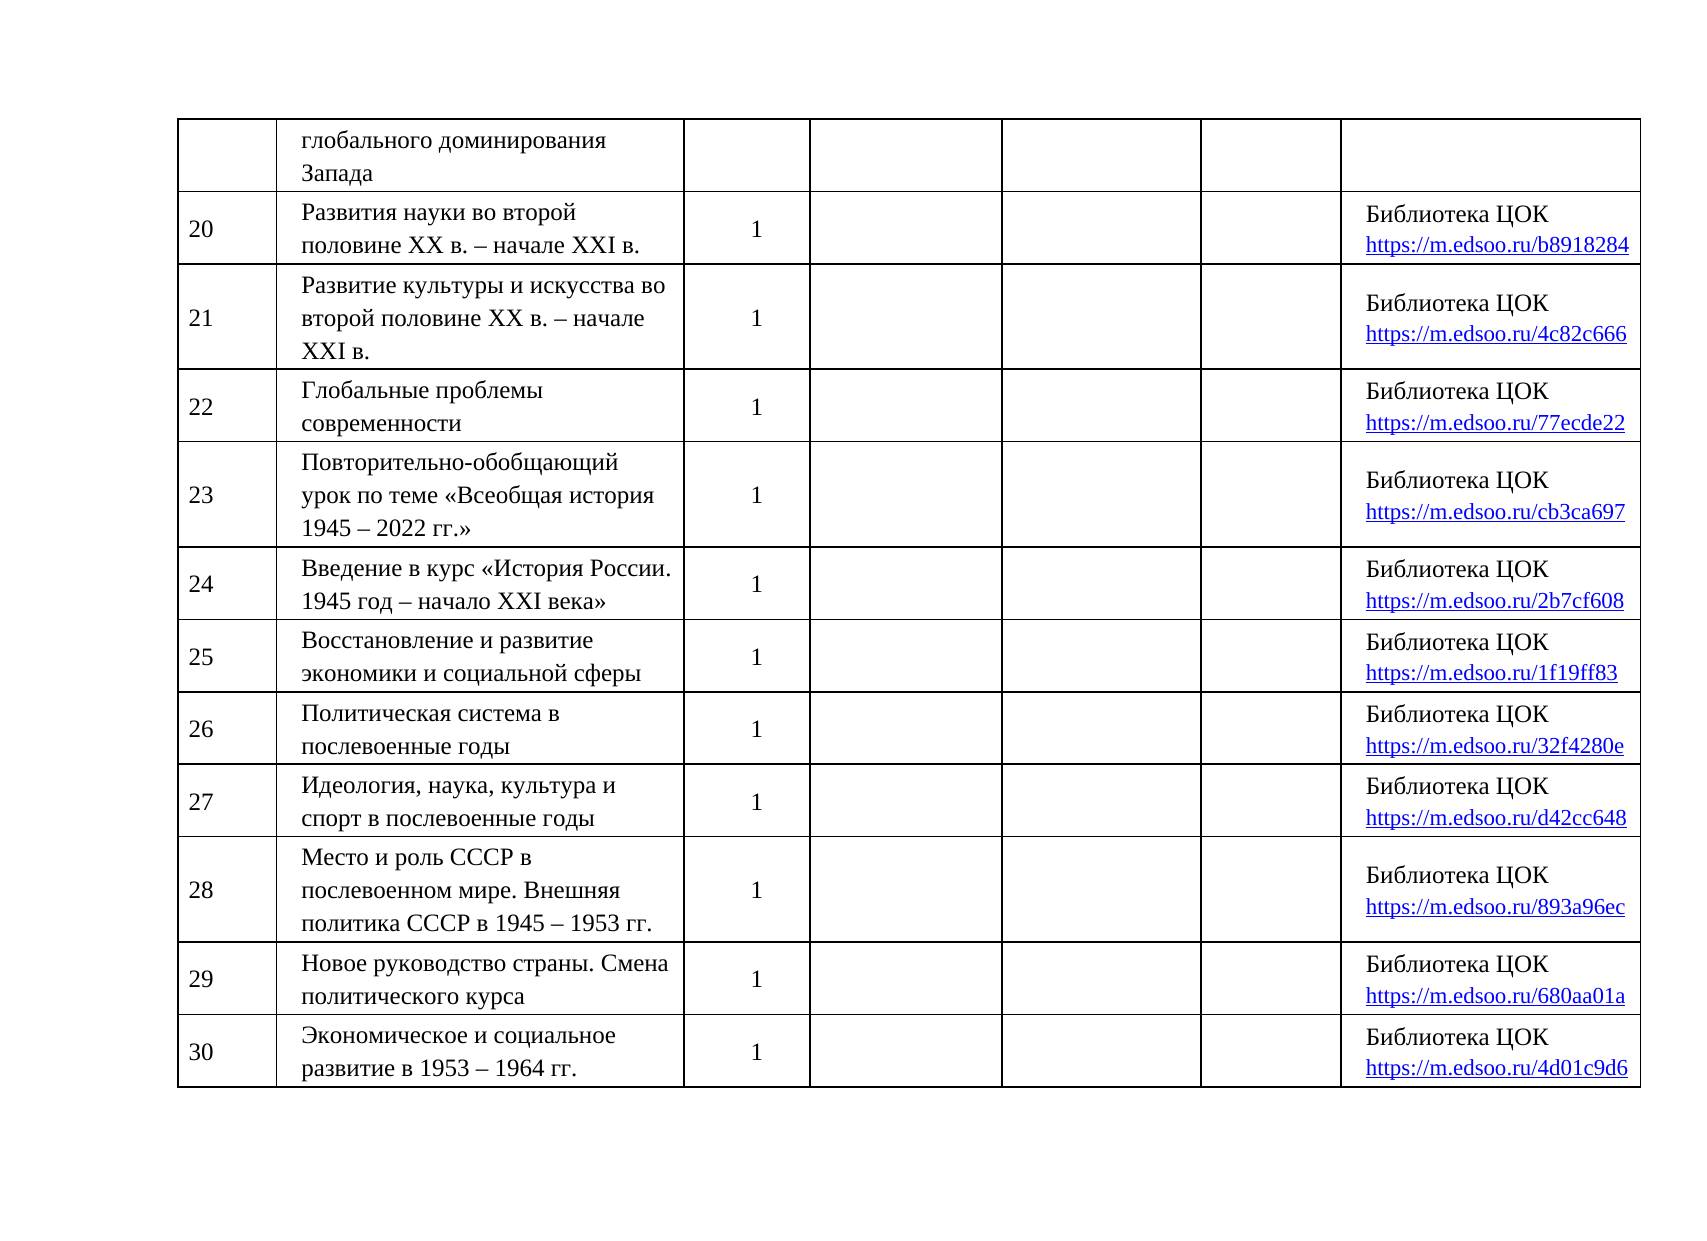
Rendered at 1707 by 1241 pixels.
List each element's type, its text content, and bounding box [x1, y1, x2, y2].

table_cell [1202, 693, 1340, 763]
table_cell Развития науки во второй половине ХХ в. – начале ХХI в. [277, 192, 683, 263]
table_cell [1003, 693, 1200, 763]
table_cell [1202, 765, 1340, 836]
table_cell 28 [179, 837, 276, 941]
table_cell [1003, 370, 1200, 441]
table_cell 30 [179, 1015, 276, 1086]
table_cell Политическая система в послевоенные годы [277, 693, 683, 763]
table_cell 26 [179, 693, 276, 763]
table_cell 1 [685, 765, 809, 836]
table_cell Библиотека ЦОК https://m.edsoo.ru/cb3ca697 [1342, 442, 1640, 546]
table_cell Библиотека ЦОК https://m.edsoo.ru/4c82c666 [1342, 265, 1640, 368]
table_cell [811, 370, 1001, 441]
table_cell [1003, 837, 1200, 941]
table_cell Экономическое и социальное развитие в 1953 – 1964 гг. [277, 1015, 683, 1086]
table_cell 23 [179, 442, 276, 546]
table_cell 1 [685, 192, 809, 263]
table_cell Развитие культуры и искусства во второй половине ХХ в. – начале ХХI в. [277, 265, 683, 368]
table_cell Восстановление и развитие экономики и социальной сферы [277, 620, 683, 691]
table_cell [1202, 1015, 1340, 1086]
table_cell [811, 192, 1001, 263]
table_cell [1202, 943, 1340, 1013]
table_cell [811, 442, 1001, 546]
table_cell Место и роль СССР в послевоенном мире. Внешняя политика СССР в 1945 – 1953 гг. [277, 837, 683, 941]
table_cell Глобальные проблемы современности [277, 370, 683, 441]
table_cell [1003, 943, 1200, 1013]
table_cell 24 [179, 548, 276, 618]
table_cell 20 [179, 192, 276, 263]
table_cell 19 [179, 120, 276, 191]
table_cell 22 [179, 370, 276, 441]
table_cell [1342, 120, 1640, 191]
table_cell [811, 1015, 1001, 1086]
table_cell 1 [685, 120, 809, 191]
table_cell Библиотека ЦОК https://m.edsoo.ru/4d01c9d6 [1342, 1015, 1640, 1086]
table_cell 29 [179, 943, 276, 1013]
table_cell 1 [685, 837, 809, 941]
table_cell [1202, 837, 1340, 941]
table_cell 25 [179, 620, 276, 691]
table_cell [811, 765, 1001, 836]
table_cell Библиотека ЦОК https://m.edsoo.ru/1f19ff83 [1342, 620, 1640, 691]
table_cell [1202, 620, 1340, 691]
table_cell 1 [685, 693, 809, 763]
table_cell Библиотека ЦОК https://m.edsoo.ru/2b7cf608 [1342, 548, 1640, 618]
table_cell [1202, 442, 1340, 546]
table_cell [1202, 548, 1340, 618]
table_cell [1003, 192, 1200, 263]
table_cell [811, 265, 1001, 368]
table_cell Библиотека ЦОК https://m.edsoo.ru/893a96ec [1342, 837, 1640, 941]
table_cell [811, 120, 1001, 191]
table_cell Библиотека ЦОК https://m.edsoo.ru/77ecde22 [1342, 370, 1640, 441]
table_cell 1 [685, 370, 809, 441]
table_cell Библиотека ЦОК https://m.edsoo.ru/32f4280e [1342, 693, 1640, 763]
table_cell [1202, 192, 1340, 263]
table_cell Библиотека ЦОК https://m.edsoo.ru/d42cc648 [1342, 765, 1640, 836]
table_cell 1 [685, 548, 809, 618]
table_cell [1202, 370, 1340, 441]
table_cell Введение в курс «История России. 1945 год – начало ХХI века» [277, 548, 683, 618]
table_cell [1003, 120, 1200, 191]
table_cell [1003, 765, 1200, 836]
table_cell 1 [685, 943, 809, 1013]
table_cell 1 [685, 265, 809, 368]
table_cell [1202, 120, 1340, 191]
table_cell 1 [685, 442, 809, 546]
table_cell Библиотека ЦОК https://m.edsoo.ru/680aa01a [1342, 943, 1640, 1013]
table_cell [811, 620, 1001, 691]
table_cell 27 [179, 765, 276, 836]
table_cell [1202, 265, 1340, 368]
table_cell Библиотека ЦОК https://m.edsoo.ru/b8918284 [1342, 192, 1640, 263]
table_cell Идеология, наука, культура и спорт в послевоенные годы [277, 765, 683, 836]
table_cell 1 [685, 620, 809, 691]
table_cell Повторительно-обобщающий урок по теме «Всеобщая история 1945 – 2022 гг.» [277, 442, 683, 546]
table_cell [811, 693, 1001, 763]
table_cell [811, 943, 1001, 1013]
table_cell [1003, 265, 1200, 368]
table_cell [1003, 1015, 1200, 1086]
table_cell Новое руководство страны. Смена политического курса [277, 943, 683, 1013]
table_cell [1003, 442, 1200, 546]
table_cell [277, 120, 683, 191]
table_cell [811, 548, 1001, 618]
table_cell [1003, 620, 1200, 691]
table_cell 21 [179, 265, 276, 368]
table_cell [811, 837, 1001, 941]
table_cell [1003, 548, 1200, 618]
table_cell 1 [685, 1015, 809, 1086]
